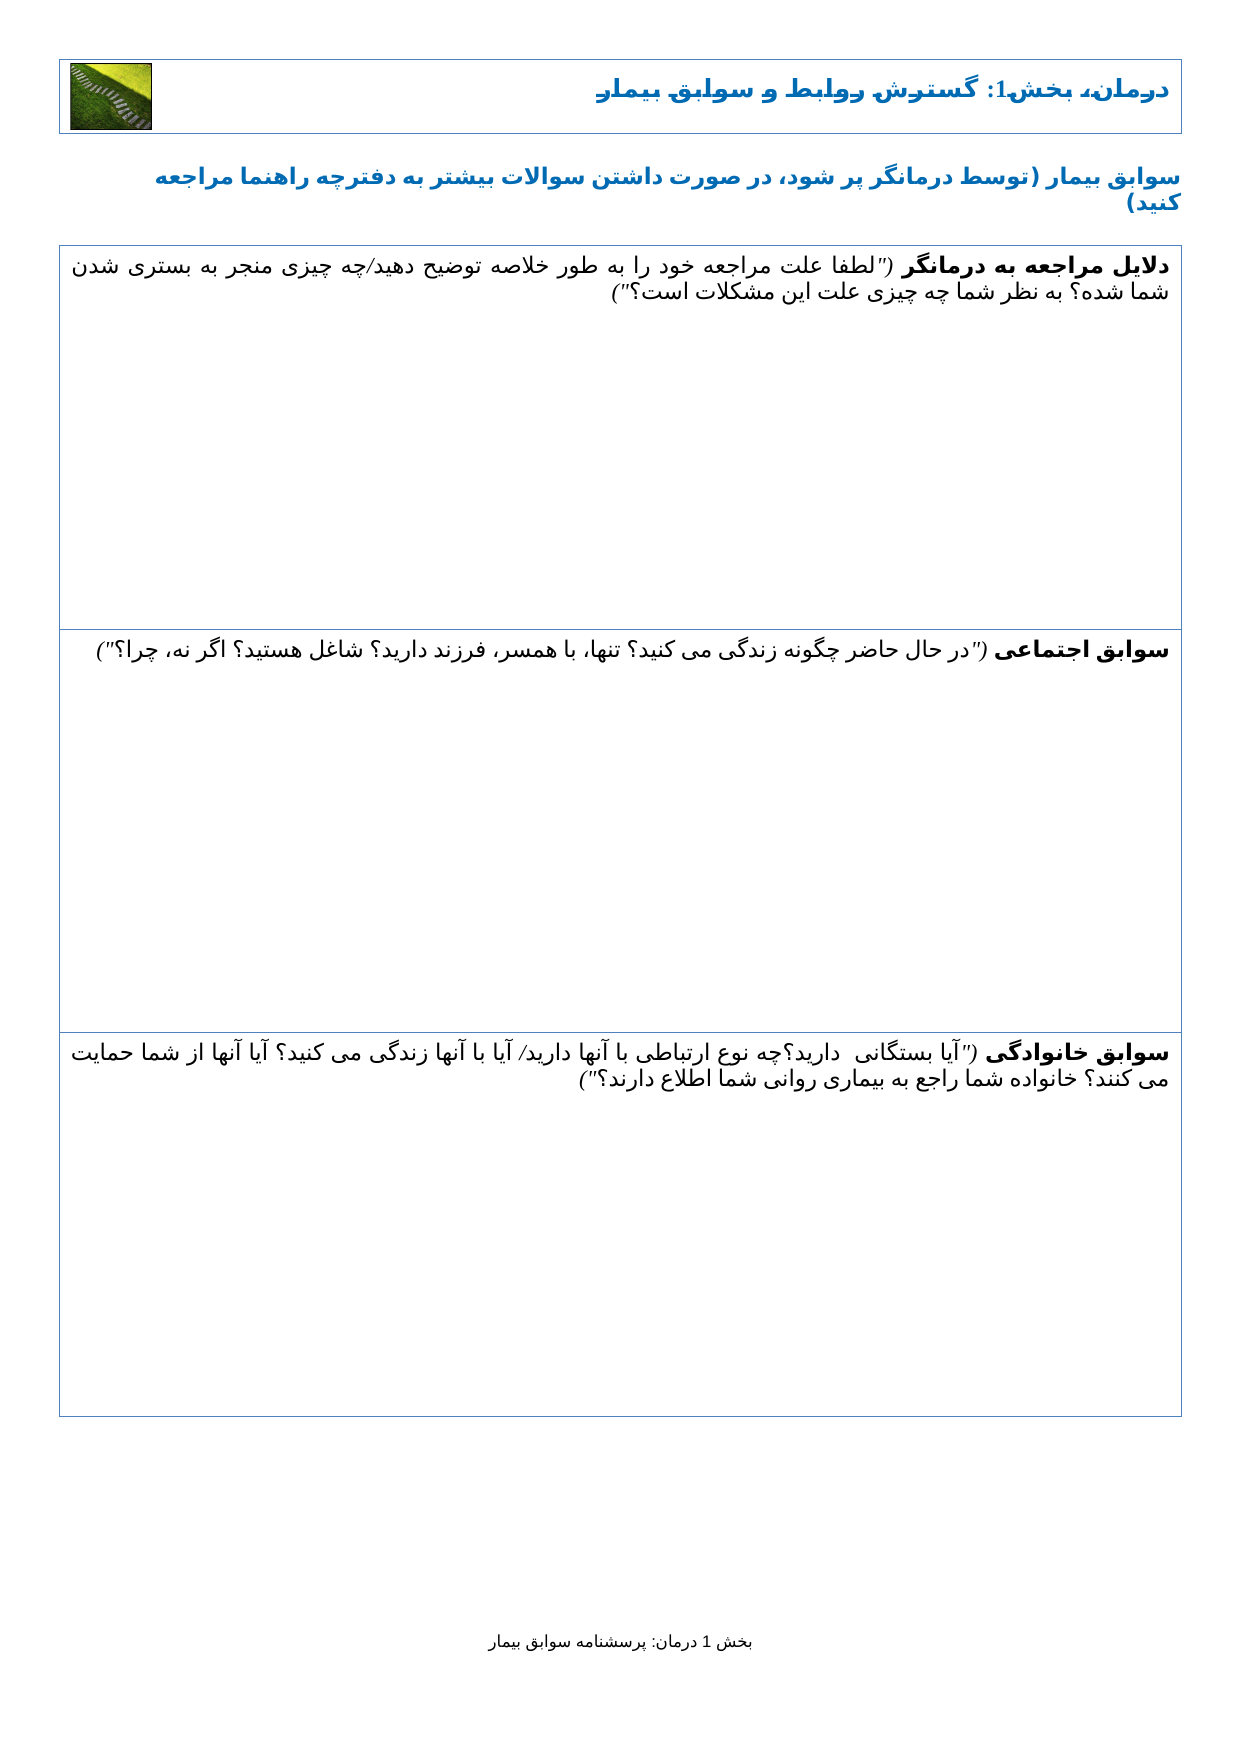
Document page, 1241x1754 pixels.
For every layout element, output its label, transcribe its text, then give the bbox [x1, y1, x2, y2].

text سوابق بیمار (توسط درمانگر پر شود، در صورت داشتن سوالات بیشتر به دفترچه راهنما مراجعه کنید) [118, 163, 1181, 216]
table_cell سوابق خانوادگی ("آیا بستگانی دارید؟چه نوع ارتباطی با آنها دارید/ آیا با آنها زندگی می کنید؟ آیا آنها از شما حمایت می کنند؟ خانواده شما راجع به بیماری روانی شما اطلاع دارند؟") [60, 1033, 1181, 1416]
table_header [60, 60, 222, 133]
table_cell سوابق اجتماعی ("در حال حاضر چگونه زندگی می کنید؟ تنها، با همسر، فرزند دارید؟ شاغل هستید؟ اگر نه، چرا؟") [60, 630, 1181, 1032]
picture [70, 63, 152, 130]
table_header دلایل مراجعه به درمانگر ("لطفا علت مراجعه خود را به طور خلاصه توضیح دهید/چه چیزی منجر به بستری شدن شما شده؟ به نظر شما چه چیزی علت این مشکلات است؟") [60, 246, 1181, 628]
table_header درمان، بخش1: گسترش روابط و سوابق بیمار [223, 60, 1181, 133]
